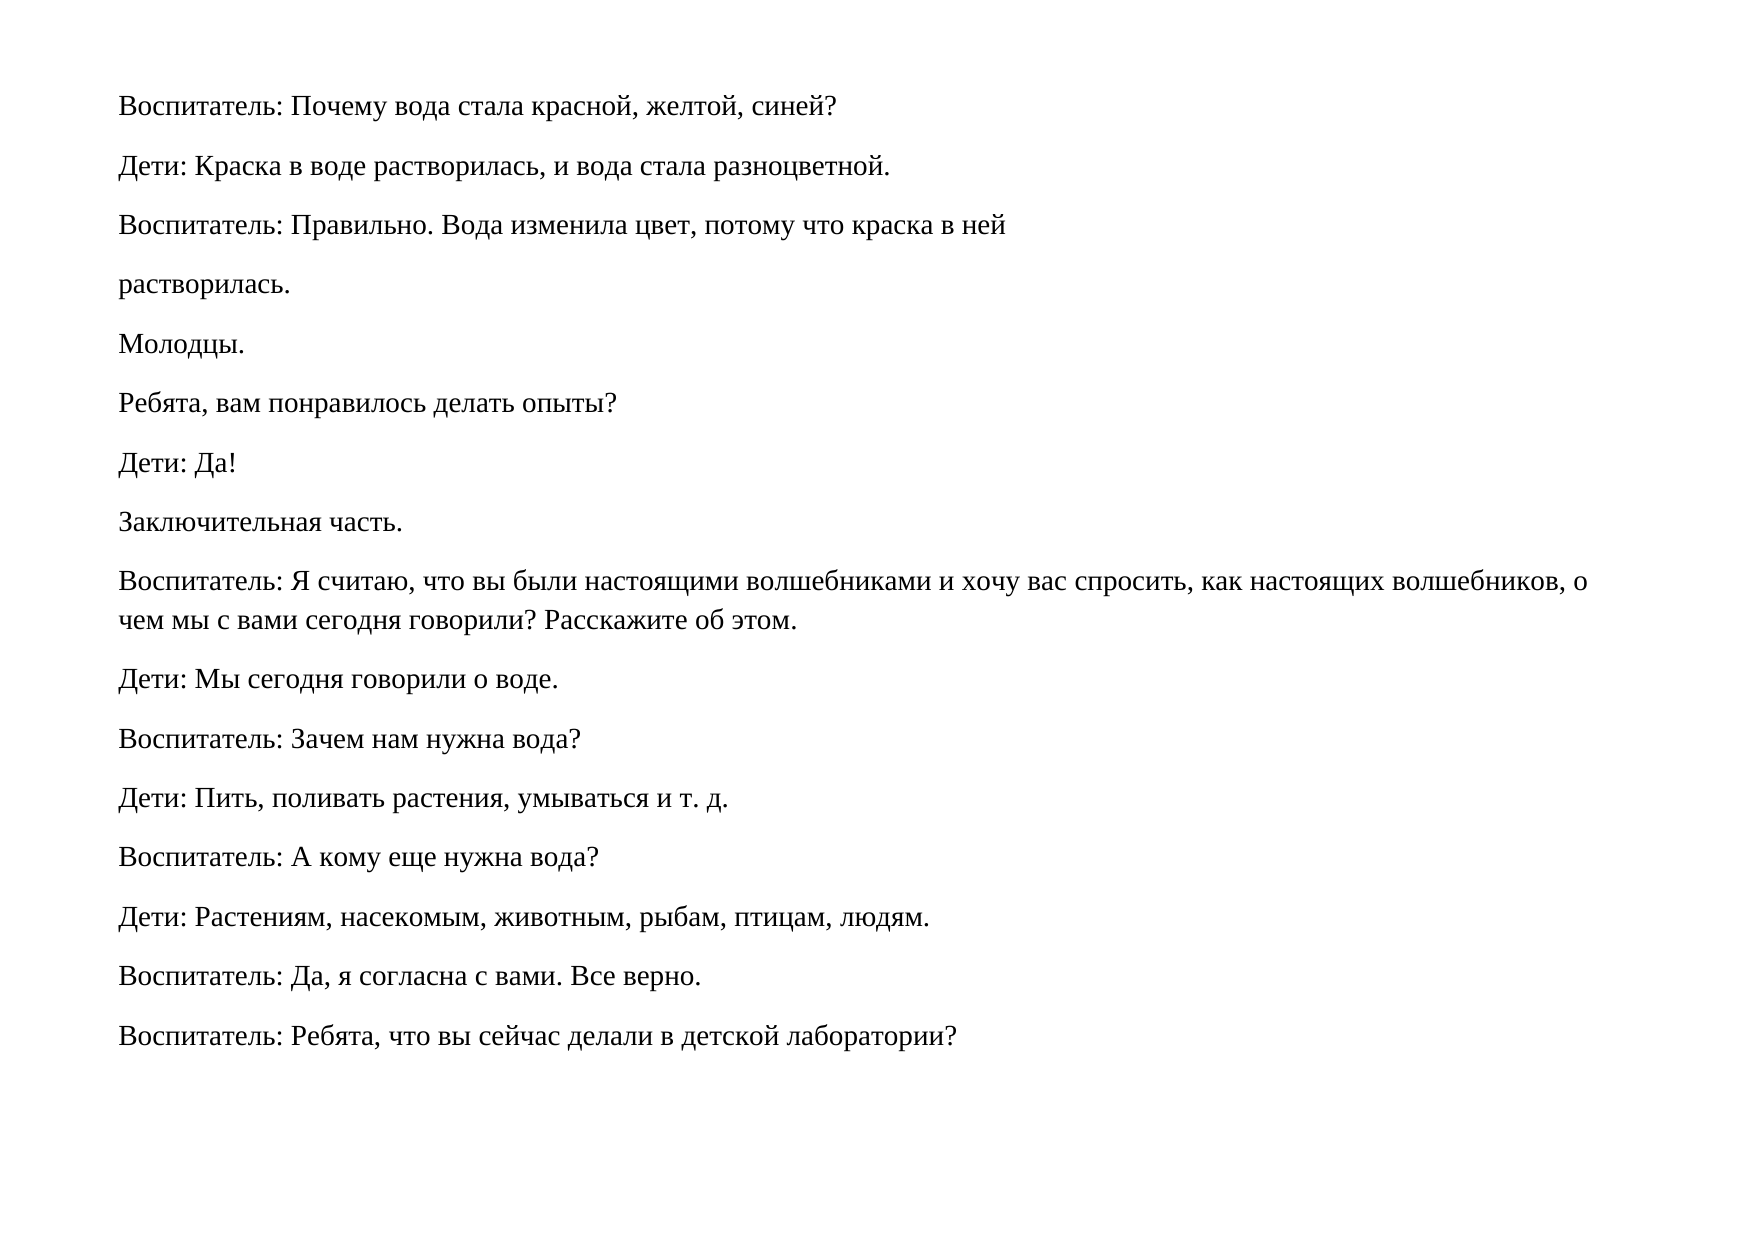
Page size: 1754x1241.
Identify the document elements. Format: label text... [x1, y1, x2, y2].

text Воспитатель: Правильно. Вода изменила цвет, потому что краска в ней [118, 207, 1636, 241]
text Воспитатель: Почему вода стала красной, желтой, синей? [118, 88, 1636, 122]
text Дети: Растениям, насекомым, животным, рыбам, птицам, людям. [118, 899, 1636, 932]
text Воспитатель: Ребята, что вы сейчас делали в детской лаборатории? [118, 1018, 1636, 1051]
text Ребята, вам понравилось делать опыты? [118, 385, 1636, 419]
text Дети: Да! [118, 445, 1636, 478]
text Воспитатель: Зачем нам нужна вода? [118, 721, 1636, 754]
text Заключительная часть. [118, 504, 1636, 538]
text Дети: Краска в воде растворилась, и вода стала разноцветной. [118, 148, 1636, 181]
text Дети: Пить, поливать растения, умываться и т. д. [118, 780, 1636, 814]
text Воспитатель: Я считаю, что вы были настоящими волшебниками и хочу вас спросить, как настоящих волшебников, о чем мы с вами сегодня говорили? Расскажите об этом. [118, 563, 1636, 636]
text Воспитатель: А кому еще нужна вода? [118, 839, 1636, 873]
text растворилась. [118, 267, 1636, 300]
text Воспитатель: Да, я согласна с вами. Все верно. [118, 958, 1636, 992]
text Молодцы. [118, 326, 1636, 359]
text Дети: Мы сегодня говорили о воде. [118, 661, 1636, 695]
